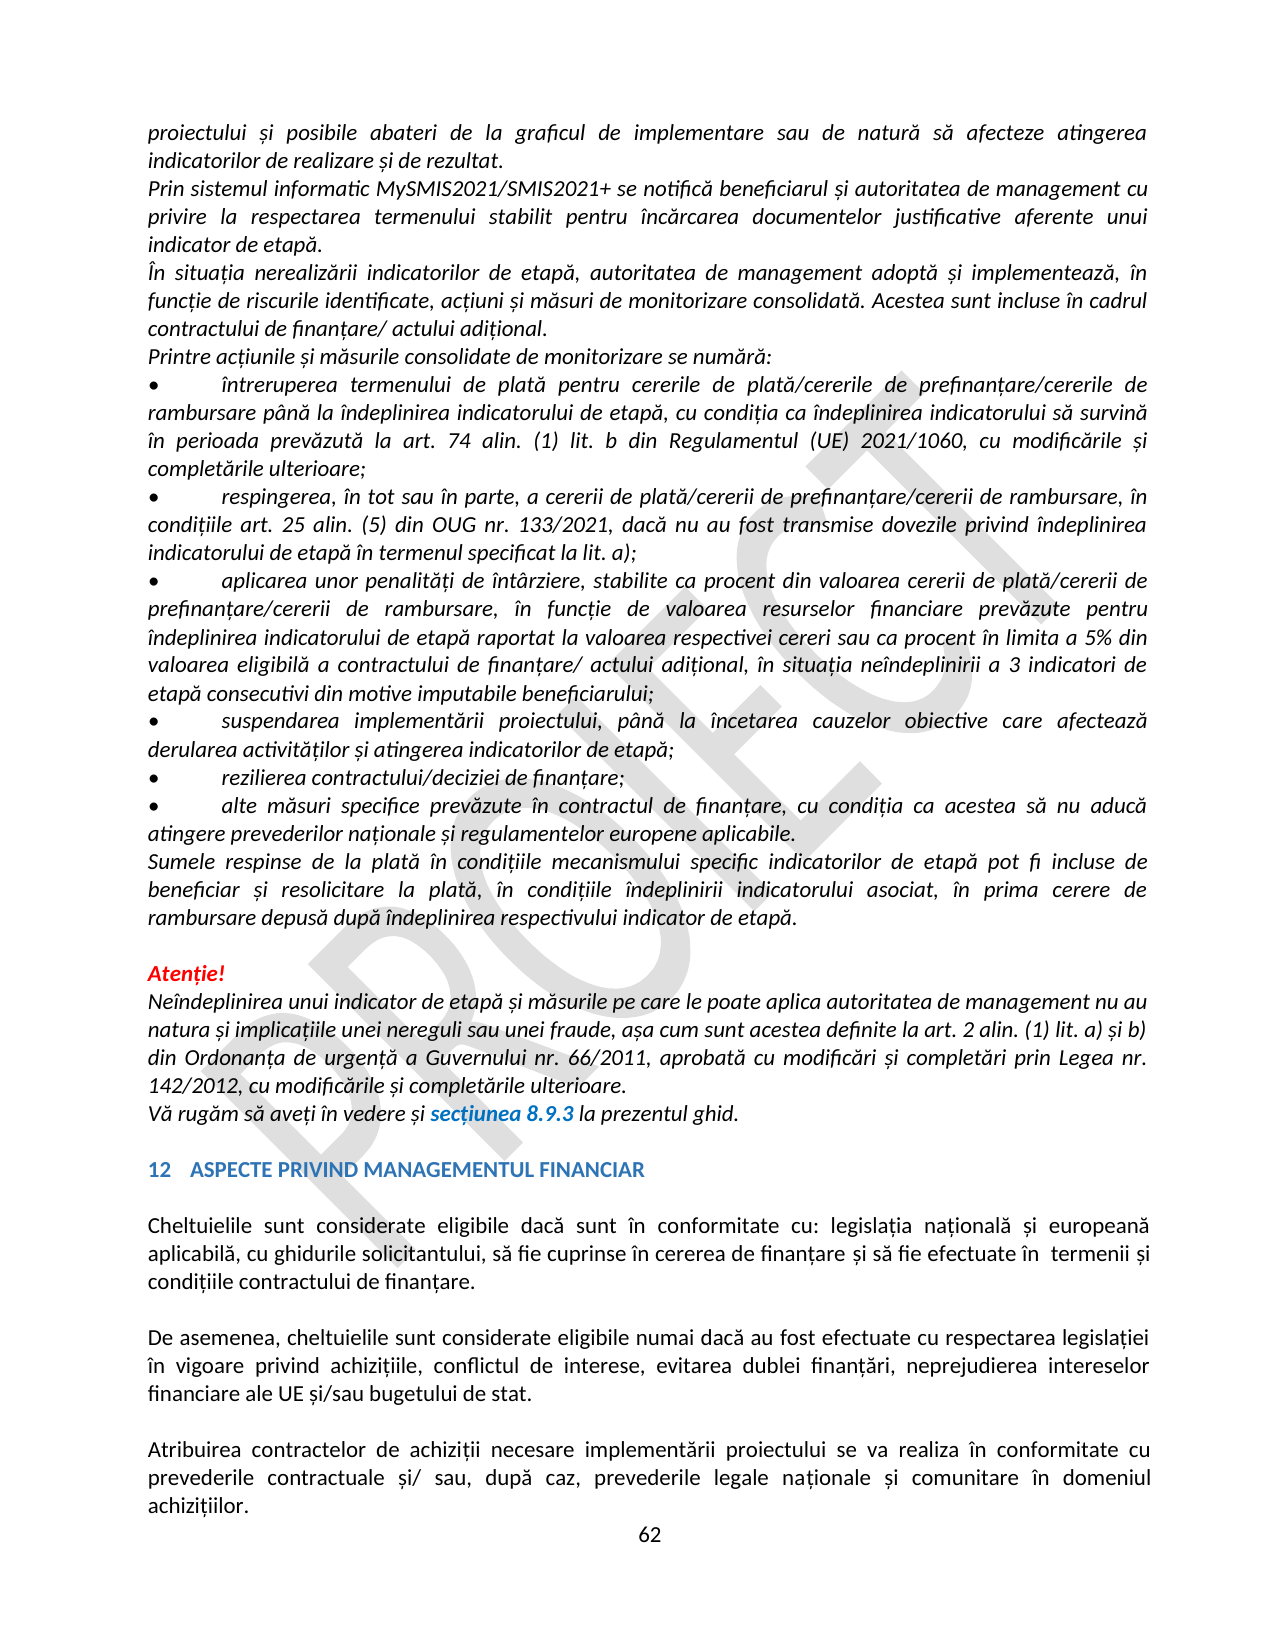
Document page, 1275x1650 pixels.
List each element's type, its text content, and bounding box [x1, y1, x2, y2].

text Atenție! [148, 959, 1152, 987]
text Vă rugăm să aveți în vedere și secțiunea 8.9.3 la prezentul ghid. [148, 1099, 1152, 1127]
subtitle ASPECTE PRIVIND MANAGEMENTUL FINANCIAR [148, 1155, 1152, 1183]
text Sumele respinse de la plată în condițiile mecanismului specific indicatorilor de etapă pot fi incluse de beneficiar și resolicitare la plată, în condițiile îndeplinirii indicatorului asociat, în prima cerere de rambursare depusă după îndeplinirea respectivului indicator de etapă. [148, 847, 1152, 931]
text Neîndeplinirea unui indicator de etapă și măsurile pe care le poate aplica autoritatea de management nu au natura și implicațiile unei nereguli sau unei fraude, așa cum sunt acestea definite la art. 2 alin. (1) lit. a) și b) din Ordonanța de urgență a Guvernului nr. 66/2011, aprobată cu modificări și completări prin Legea nr. 142/2012, cu modificările și completările ulterioare. [148, 987, 1152, 1099]
text De asemenea, cheltuielile sunt considerate eligibile numai dacă au fost efectuate cu respectarea legislației în vigoare privind achizițiile, conflictul de interese, evitarea dublei finanțări, neprejudierea intereselor financiare ale UE și/sau bugetului de stat. [148, 1323, 1152, 1407]
text • suspendarea implementării proiectului, până la încetarea cauzelor obiective care afectează derularea activităților și atingerea indicatorilor de etapă; [148, 707, 1152, 763]
text • rezilierea contractului/deciziei de finanțare; [148, 763, 1152, 791]
text • întreruperea termenului de plată pentru cererile de plată/cererile de prefinanțare/cererile de rambursare până la îndeplinirea indicatorului de etapă, cu condiția ca îndeplinirea indicatorului să survină în perioada prevăzută la art. 74 alin. (1) lit. b din Regulamentul (UE) 2021/1060, cu modificările și completările ulterioare; [148, 370, 1152, 482]
text În situația nerealizării indicatorilor de etapă, autoritatea de management adoptă și implementează, în funcție de riscurile identificate, acțiuni și măsuri de monitorizare consolidată. Acestea sunt incluse în cadrul contractului de finanțare/ actului adițional. [148, 258, 1152, 342]
text • alte măsuri specifice prevăzute în contractul de finanțare, cu condiția ca acestea să nu aducă atingere prevederilor naționale și regulamentelor europene aplicabile. [148, 791, 1152, 847]
text Cheltuielile sunt considerate eligibile dacă sunt în conformitate cu: legislația națională și europeană aplicabilă, cu ghidurile solicitantului, să fie cuprinse în cererea de finanțare şi să fie efectuate în termenii şi condiţiile contractului de finanțare. [148, 1211, 1152, 1295]
text • aplicarea unor penalități de întârziere, stabilite ca procent din valoarea cererii de plată/cererii de prefinanțare/cererii de rambursare, în funcție de valoarea resurselor financiare prevăzute pentru îndeplinirea indicatorului de etapă raportat la valoarea respectivei cereri sau ca procent în limita a 5% din valoarea eligibilă a contractului de finanțare/ actului adițional, în situația neîndeplinirii a 3 indicatori de etapă consecutivi din motive imputabile beneficiarului; [148, 567, 1152, 707]
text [148, 118, 1152, 174]
text Printre acțiunile și măsurile consolidate de monitorizare se numără: [148, 342, 1152, 370]
text • respingerea, în tot sau în parte, a cererii de plată/cererii de prefinanțare/cererii de rambursare, în condițiile art. 25 alin. (5) din OUG nr. 133/2021, dacă nu au fost transmise dovezile privind îndeplinirea indicatorului de etapă în termenul specificat la lit. a); [148, 482, 1152, 567]
text Atribuirea contractelor de achiziţii necesare implementării proiectului se va realiza în conformitate cu prevederile contractuale și/ sau, după caz, prevederile legale naţionale şi comunitare în domeniul achiziţiilor. [148, 1435, 1152, 1519]
text Prin sistemul informatic MySMIS2021/SMIS2021+ se notifică beneficiarul și autoritatea de management cu privire la respectarea termenului stabilit pentru încărcarea documentelor justificative aferente unui indicator de etapă. [148, 174, 1152, 258]
